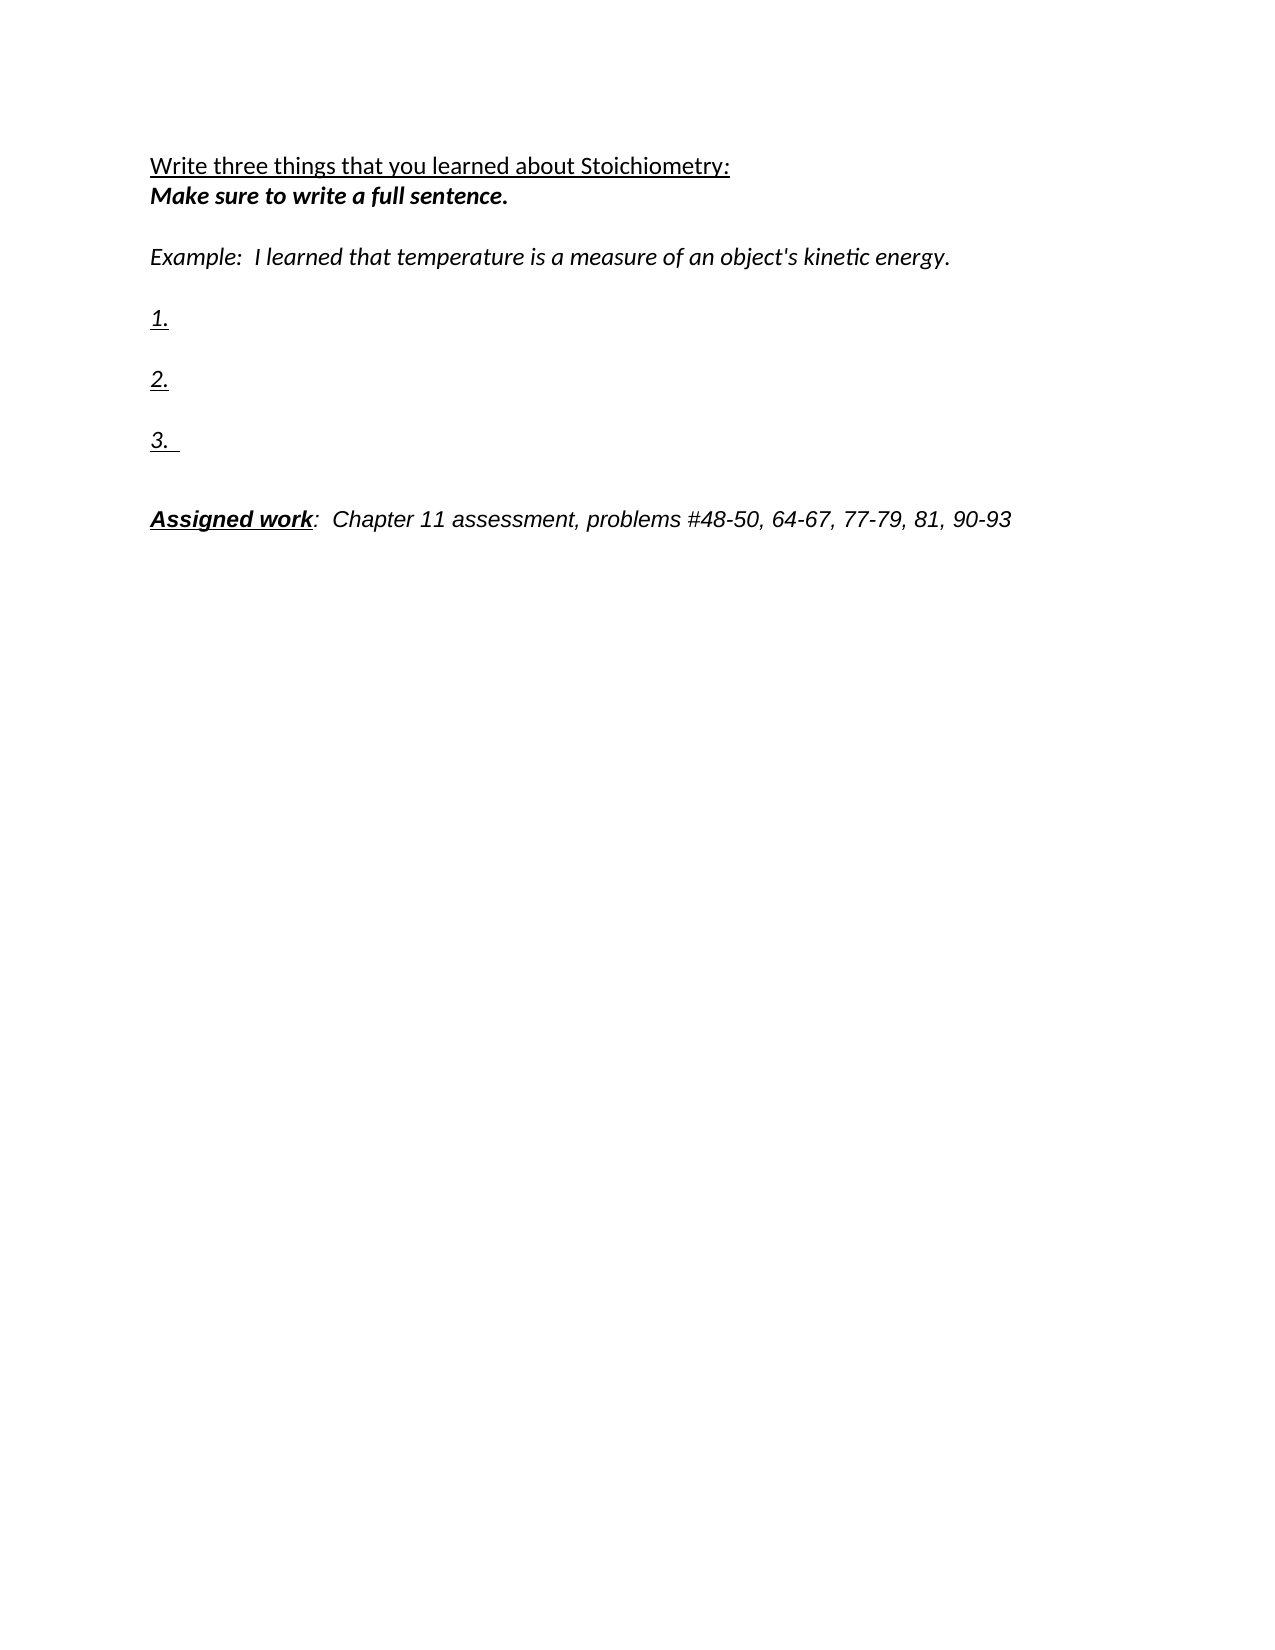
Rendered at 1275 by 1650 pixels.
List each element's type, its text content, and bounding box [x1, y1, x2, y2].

text 1. [150, 303, 1125, 333]
text Example: I learned that temperature is a measure of an object's kinetic energy. [150, 242, 1125, 272]
text 3. [150, 425, 1125, 455]
text 2. [150, 364, 1125, 394]
text Assigned work: Chapter 11 assessment, problems #48-50, 64-67, 77-79, 81, 90-93 [150, 506, 1125, 533]
text Make sure to write a full sentence. [150, 181, 1125, 211]
text Write three things that you learned about Stoichiometry: [150, 150, 1125, 181]
